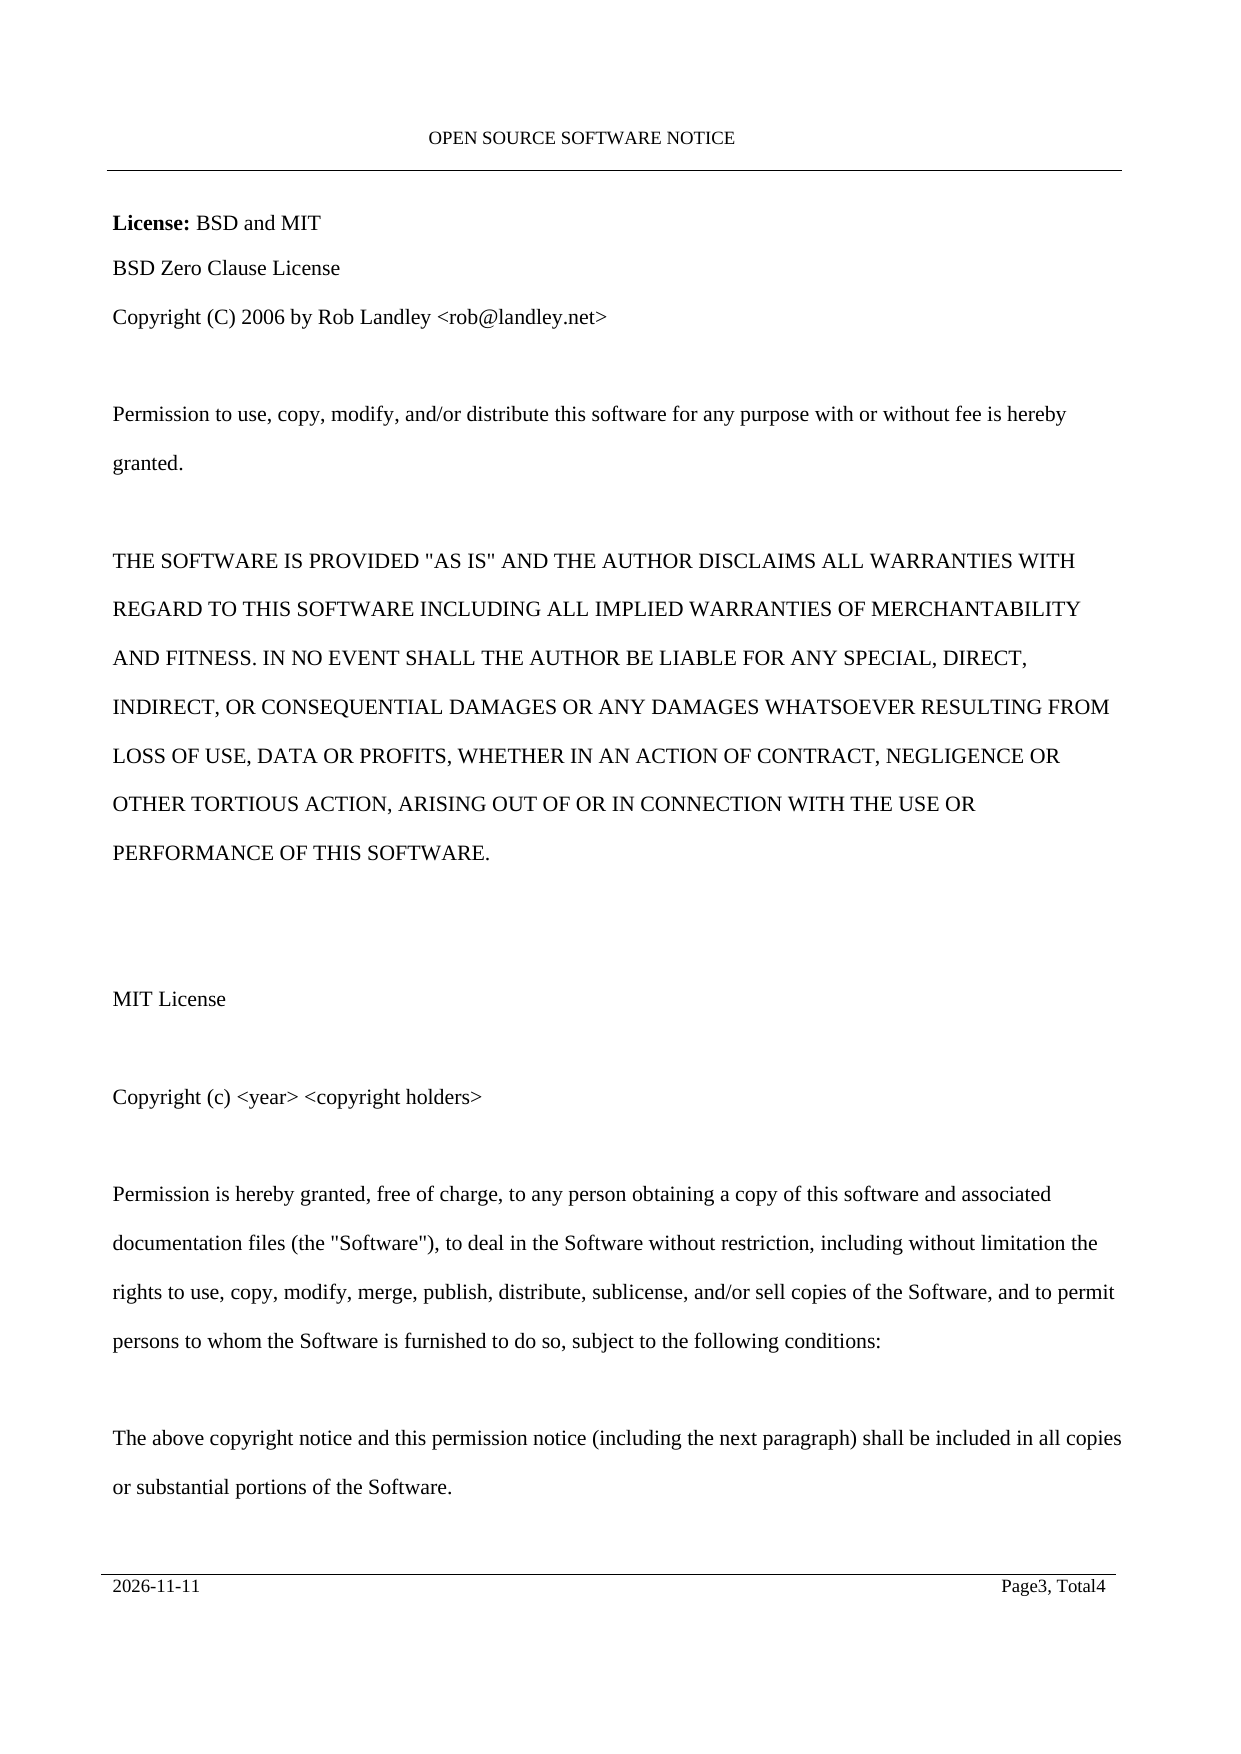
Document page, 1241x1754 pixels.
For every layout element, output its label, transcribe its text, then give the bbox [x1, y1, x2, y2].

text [112, 251, 1128, 1503]
text License: BSD and MIT [112, 206, 1128, 239]
